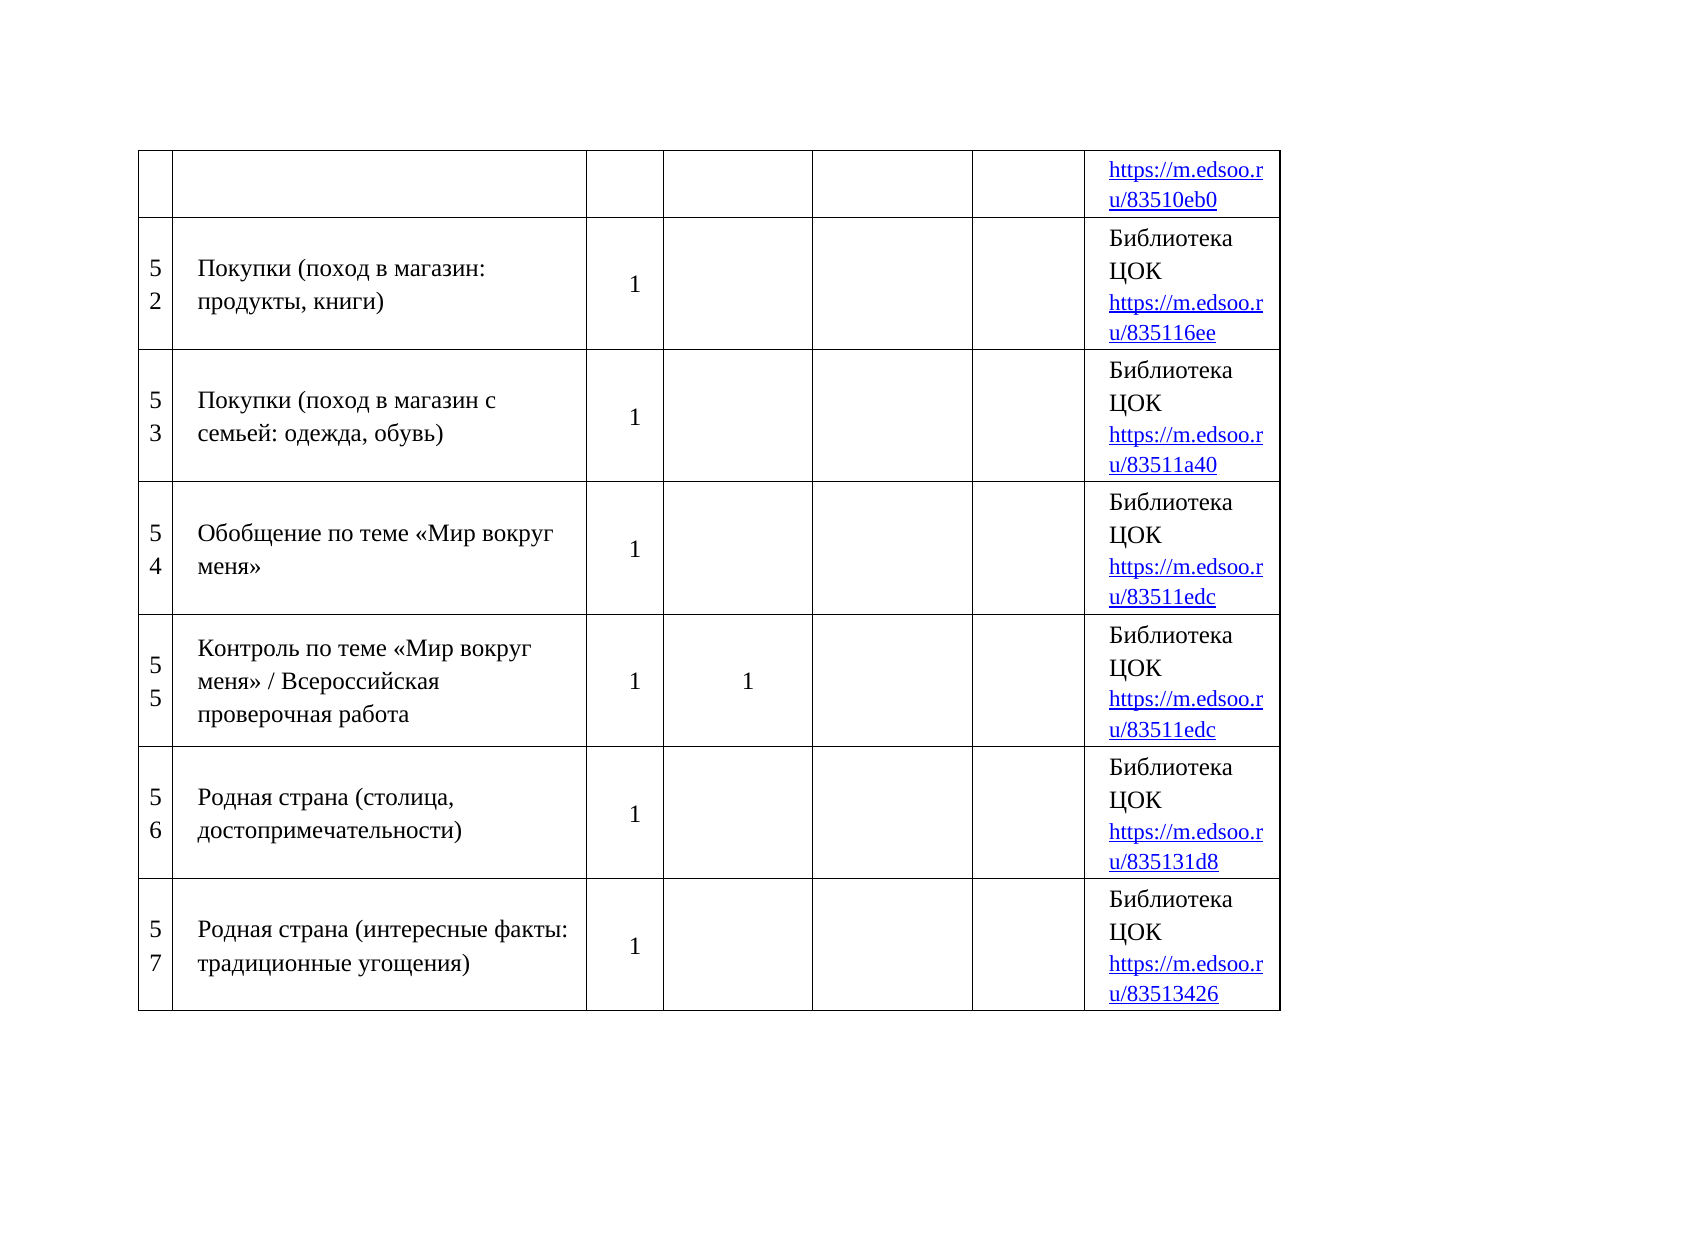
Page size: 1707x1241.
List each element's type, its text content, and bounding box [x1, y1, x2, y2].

table_cell [973, 482, 1084, 613]
table_cell [664, 218, 812, 349]
table_cell Библиотека ЦОК https://m.edsoo.ru/83511edc [1085, 482, 1279, 613]
table_cell [973, 350, 1084, 481]
table_cell [973, 747, 1084, 878]
table_cell 51 [139, 151, 172, 217]
table_cell [664, 482, 812, 613]
table_cell [813, 151, 972, 217]
table_cell [813, 218, 972, 349]
table_cell [973, 615, 1084, 746]
table_cell [664, 151, 812, 217]
table_cell 1 [587, 350, 663, 481]
table_cell [813, 482, 972, 613]
table_cell Контроль по теме «Мир вокруг меня» / Всероссийская проверочная работа [173, 615, 586, 746]
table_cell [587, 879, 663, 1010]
table_cell Библиотека ЦОК https://m.edsoo.ru/835131d8 [1085, 747, 1279, 878]
table_cell 56 [139, 747, 172, 878]
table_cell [173, 151, 586, 217]
table_cell Обобщение по теме «Мир вокруг меня» [173, 482, 586, 613]
table_cell Родная страна (столица, достопримечательности) [173, 747, 586, 878]
table_cell [664, 747, 812, 878]
table_cell [813, 615, 972, 746]
table_cell 57 [139, 879, 172, 1010]
table_cell Библиотека ЦОК https://m.edsoo.ru/83511a40 [1085, 350, 1279, 481]
table_cell Библиотека ЦОК https://m.edsoo.ru/83511edc [1085, 615, 1279, 746]
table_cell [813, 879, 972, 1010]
table_cell 1 [587, 615, 663, 746]
table_cell Библиотека ЦОК https://m.edsoo.ru/835116ee [1085, 218, 1279, 349]
table_cell [973, 151, 1084, 217]
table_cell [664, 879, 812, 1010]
table_cell [664, 350, 812, 481]
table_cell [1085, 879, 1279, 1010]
table_cell 1 [587, 482, 663, 613]
table_cell Покупки (поход в магазин с семьей: одежда, обувь) [173, 350, 586, 481]
table_cell Родная страна (интересные факты: традиционные угощения) [173, 879, 586, 1010]
table_cell 1 [587, 218, 663, 349]
table_cell 55 [139, 615, 172, 746]
table_cell Покупки (поход в магазин: продукты, книги) [173, 218, 586, 349]
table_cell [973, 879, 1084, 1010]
table_cell [813, 350, 972, 481]
table_cell 53 [139, 350, 172, 481]
table_cell [813, 747, 972, 878]
table_cell [973, 218, 1084, 349]
table_cell 52 [139, 218, 172, 349]
table_cell 1 [587, 747, 663, 878]
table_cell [1085, 151, 1279, 217]
table_cell 1 [587, 151, 663, 217]
table_cell 1 [664, 615, 812, 746]
table_cell 54 [139, 482, 172, 613]
